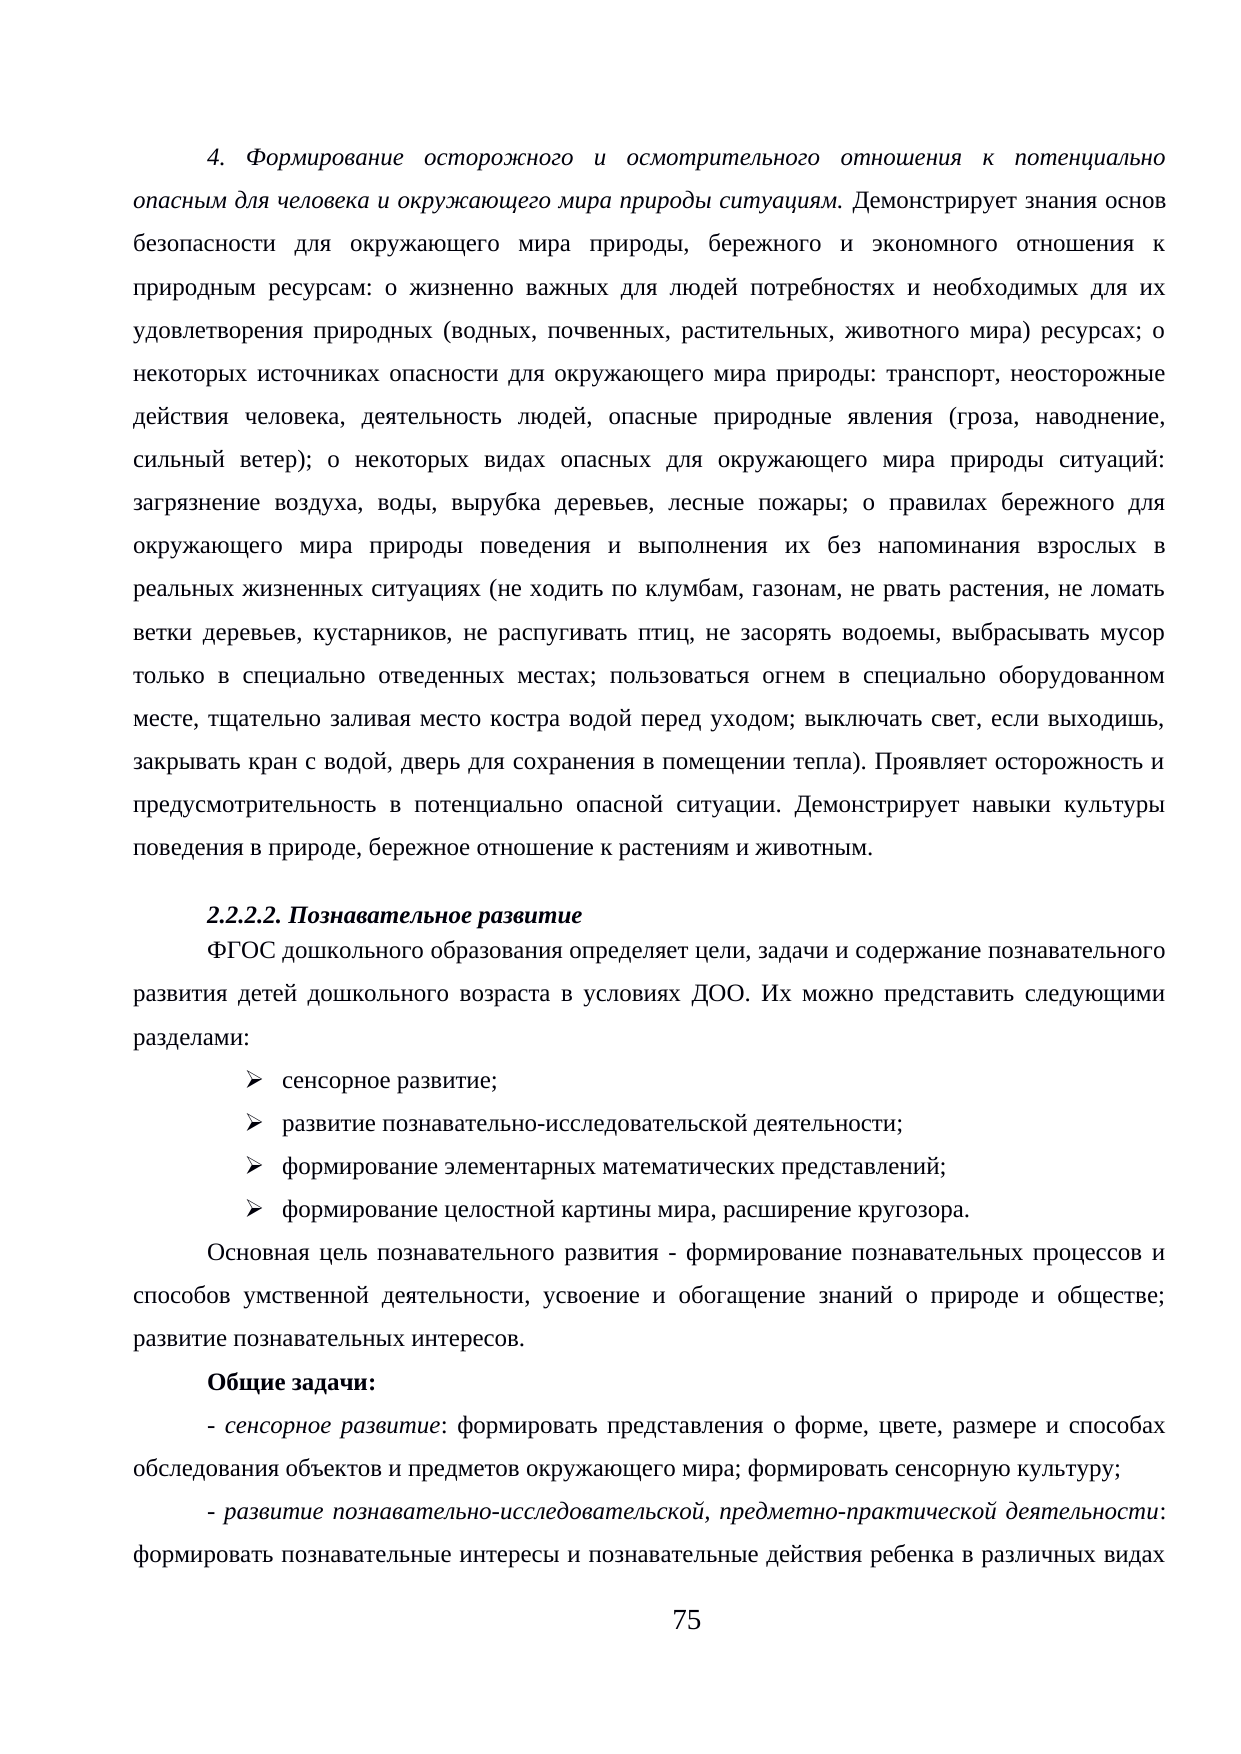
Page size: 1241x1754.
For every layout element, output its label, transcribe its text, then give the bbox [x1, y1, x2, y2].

list развитие познавательно-исследовательской деятельности; [244, 1108, 1166, 1137]
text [133, 1496, 1166, 1568]
list формирование элементарных математических представлений; [244, 1151, 1166, 1180]
text Основная цель познавательного развития - формирование познавательных процессов и способов умственной деятельности, усвоение и обогащение знаний о природе и обществе; развитие познавательных интересов. [133, 1237, 1166, 1352]
list формирование целостной картины мира, расширение кругозора. [244, 1194, 1166, 1223]
text ФГОС дошкольного образования определяет цели, задачи и содержание познавательного развития детей дошкольного возраста в условиях ДОО. Их можно представить следующими разделами: [133, 935, 1166, 1050]
text - сенсорное развитие: формировать представления о форме, цвете, размере и способах обследования объектов и предметов окружающего мира; формировать сенсорную культуру; [133, 1410, 1166, 1482]
list сенсорное развитие; [244, 1065, 1166, 1093]
text 4. Формирование осторожного и осмотрительного отношения к потенциально опасным для человека и окружающего мира природы ситуациям. Демонстрирует знания основ безопасности для окружающего мира природы, бережного и экономного отношения к природным ресурсам: о жизненно важных для людей потребностях и необходимых для их удовлетворения природных (водных, почвенных, растительных, животного мира) ресурсах; о некоторых источниках опасности для окружающего мира природы: транспорт, неосторожные действия человека, деятельность людей, опасные природные явления (гроза, наводнение, сильный ветер); о некоторых видах опасных для окружающего мира природы ситуаций: загрязнение воздуха, воды, вырубка деревьев, лесные пожары; о правилах бережного для окружающего мира природы поведения и выполнения их без напоминания взрослых в реальных жизненных ситуациях (не ходить по клумбам, газонам, не рвать растения, не ломать ветки деревьев, кустарников, не распугивать птиц, не засорять водоемы, выбрасывать мусор только в специально отведенных местах; пользоваться огнем в специально оборудованном месте, тщательно заливая место костра водой перед уходом; выключать свет, если выходишь, закрывать кран с водой, дверь для сохранения в помещении тепла). Проявляет осторожность и предусмотрительность в потенциально опасной ситуации. Демонстрирует навыки культуры поведения в природе, бережное отношение к растениям и животным. [133, 142, 1166, 861]
text Общие задачи: [133, 1367, 1166, 1395]
text 2.2.2.2. Познавательное развитие [133, 900, 1166, 929]
